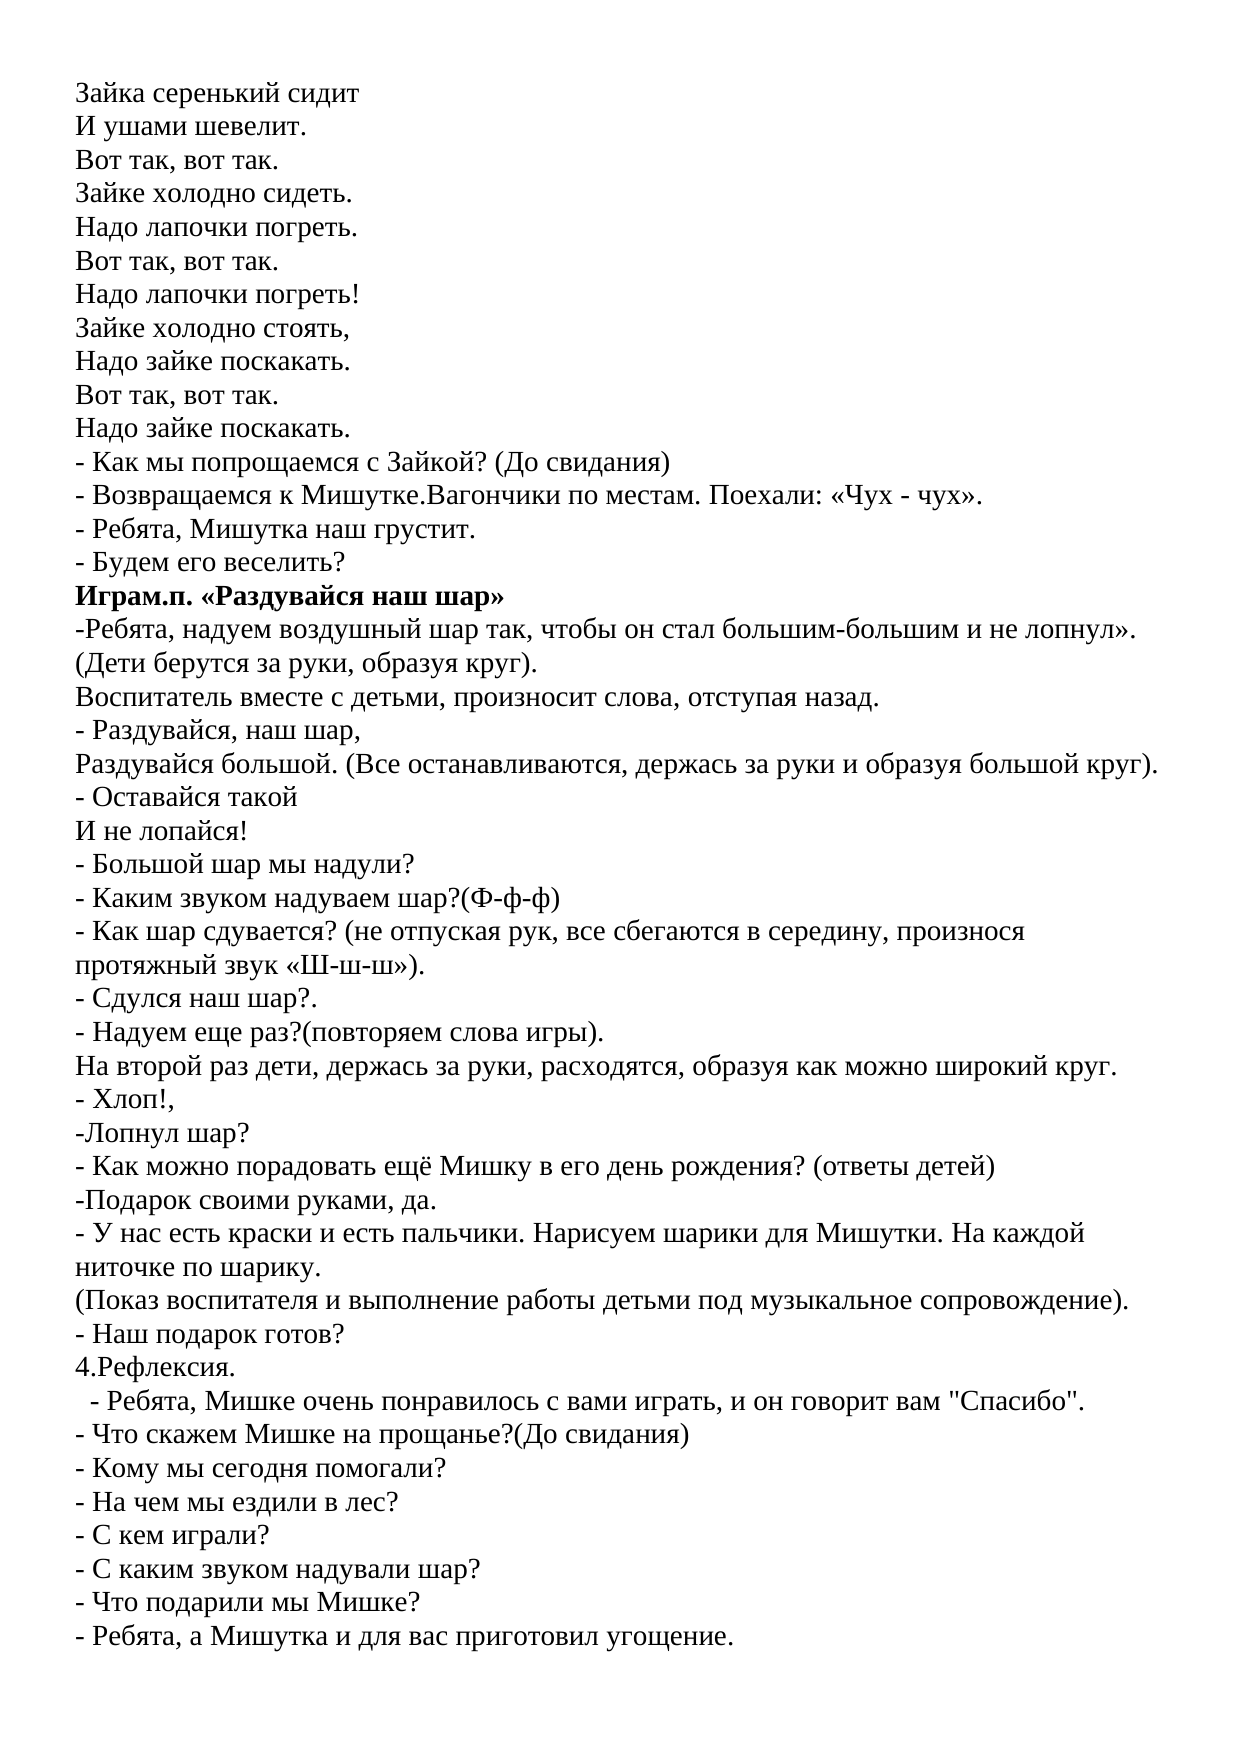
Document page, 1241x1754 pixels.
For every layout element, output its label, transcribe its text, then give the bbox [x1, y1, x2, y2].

text - Хлоп!, [75, 1081, 1165, 1115]
text - Будем его веселить? [75, 544, 1165, 578]
text Играм.п. «Раздувайся наш шар» [75, 578, 1165, 612]
text - Надуем еще раз?(повторяем слова игры). [75, 1014, 1165, 1048]
text Зайке холодно сидеть. [75, 176, 1165, 209]
text На второй раз дети, держась за руки, расходятся, образуя как можно широкий круг. [75, 1048, 1165, 1081]
text - Как шар сдувается? (не отпуская рук, все сбегаются в середину, произнося протяжный звук «Ш-ш-ш»). [75, 913, 1165, 981]
text - Большой шар мы надули? [75, 846, 1165, 880]
text (Дети берутся за руки, образуя круг). [75, 645, 1165, 679]
text (Показ воспитателя и выполнение работы детьми под музыкальное сопровождение). [75, 1282, 1165, 1316]
text - С каким звуком надували шар? [75, 1551, 1165, 1584]
text Зайке холодно стоять, [75, 310, 1165, 343]
text - У нас есть краски и есть пальчики. Нарисуем шарики для Мишутки. На каждой ниточке по шарику. [75, 1215, 1165, 1282]
text - Как мы попрощаемся с Зайкой? (До свидания) [75, 444, 1165, 477]
text Зайка серенький сидит [75, 75, 1165, 108]
text 4.Рефлексия. [75, 1349, 1165, 1383]
text Надо зайке поскакать. [75, 410, 1165, 444]
text Надо зайке поскакать. [75, 343, 1165, 377]
text И не лопайся! [75, 813, 1165, 846]
text - Сдулся наш шар?. [75, 981, 1165, 1014]
text И ушами шевелит. [75, 108, 1165, 142]
text - Что скажем Мишке на прощанье?(До свидания) [75, 1417, 1165, 1450]
text - Ребята, а Мишутка и для вас приготовил угощение. [75, 1618, 1165, 1651]
text - На чем мы ездили в лес? [75, 1484, 1165, 1517]
text - Оставайся такой [75, 779, 1165, 813]
text Вот так, вот так. [75, 377, 1165, 410]
text - С кем играли? [75, 1517, 1165, 1551]
text - Как можно порадовать ещё Мишку в его день рождения? (ответы детей) [75, 1148, 1165, 1182]
text - Раздувайся, наш шар, [75, 712, 1165, 746]
text Вот так, вот так. [75, 142, 1165, 176]
text -Подарок своими руками, да. [75, 1182, 1165, 1215]
text - Возвращаемся к Мишутке.Вагончики по местам. Поехали: «Чух - чух». [75, 477, 1165, 511]
text Надо лапочки погреть. [75, 209, 1165, 243]
text - Каким звуком надуваем шар?(Ф-ф-ф) [75, 880, 1165, 913]
text Раздувайся большой. (Все останавливаются, держась за руки и образуя большой круг). [75, 746, 1165, 779]
text Надо лапочки погреть! [75, 276, 1165, 310]
text -Ребята, надуем воздушный шар так, чтобы он стал большим-большим и не лопнул». [75, 612, 1165, 645]
text - Ребята, Мишке очень понравилось с вами играть, и он говорит вам "Спасибо". [75, 1383, 1165, 1417]
text -Лопнул шар? [75, 1115, 1165, 1148]
text - Ребята, Мишутка наш грустит. [75, 511, 1165, 544]
text Вот так, вот так. [75, 243, 1165, 276]
text - Наш подарок готов? [75, 1316, 1165, 1349]
text Воспитатель вместе с детьми, произносит слова, отступая назад. [75, 679, 1165, 712]
text - Что подарили мы Мишке? [75, 1584, 1165, 1618]
text - Кому мы сегодня помогали? [75, 1450, 1165, 1484]
